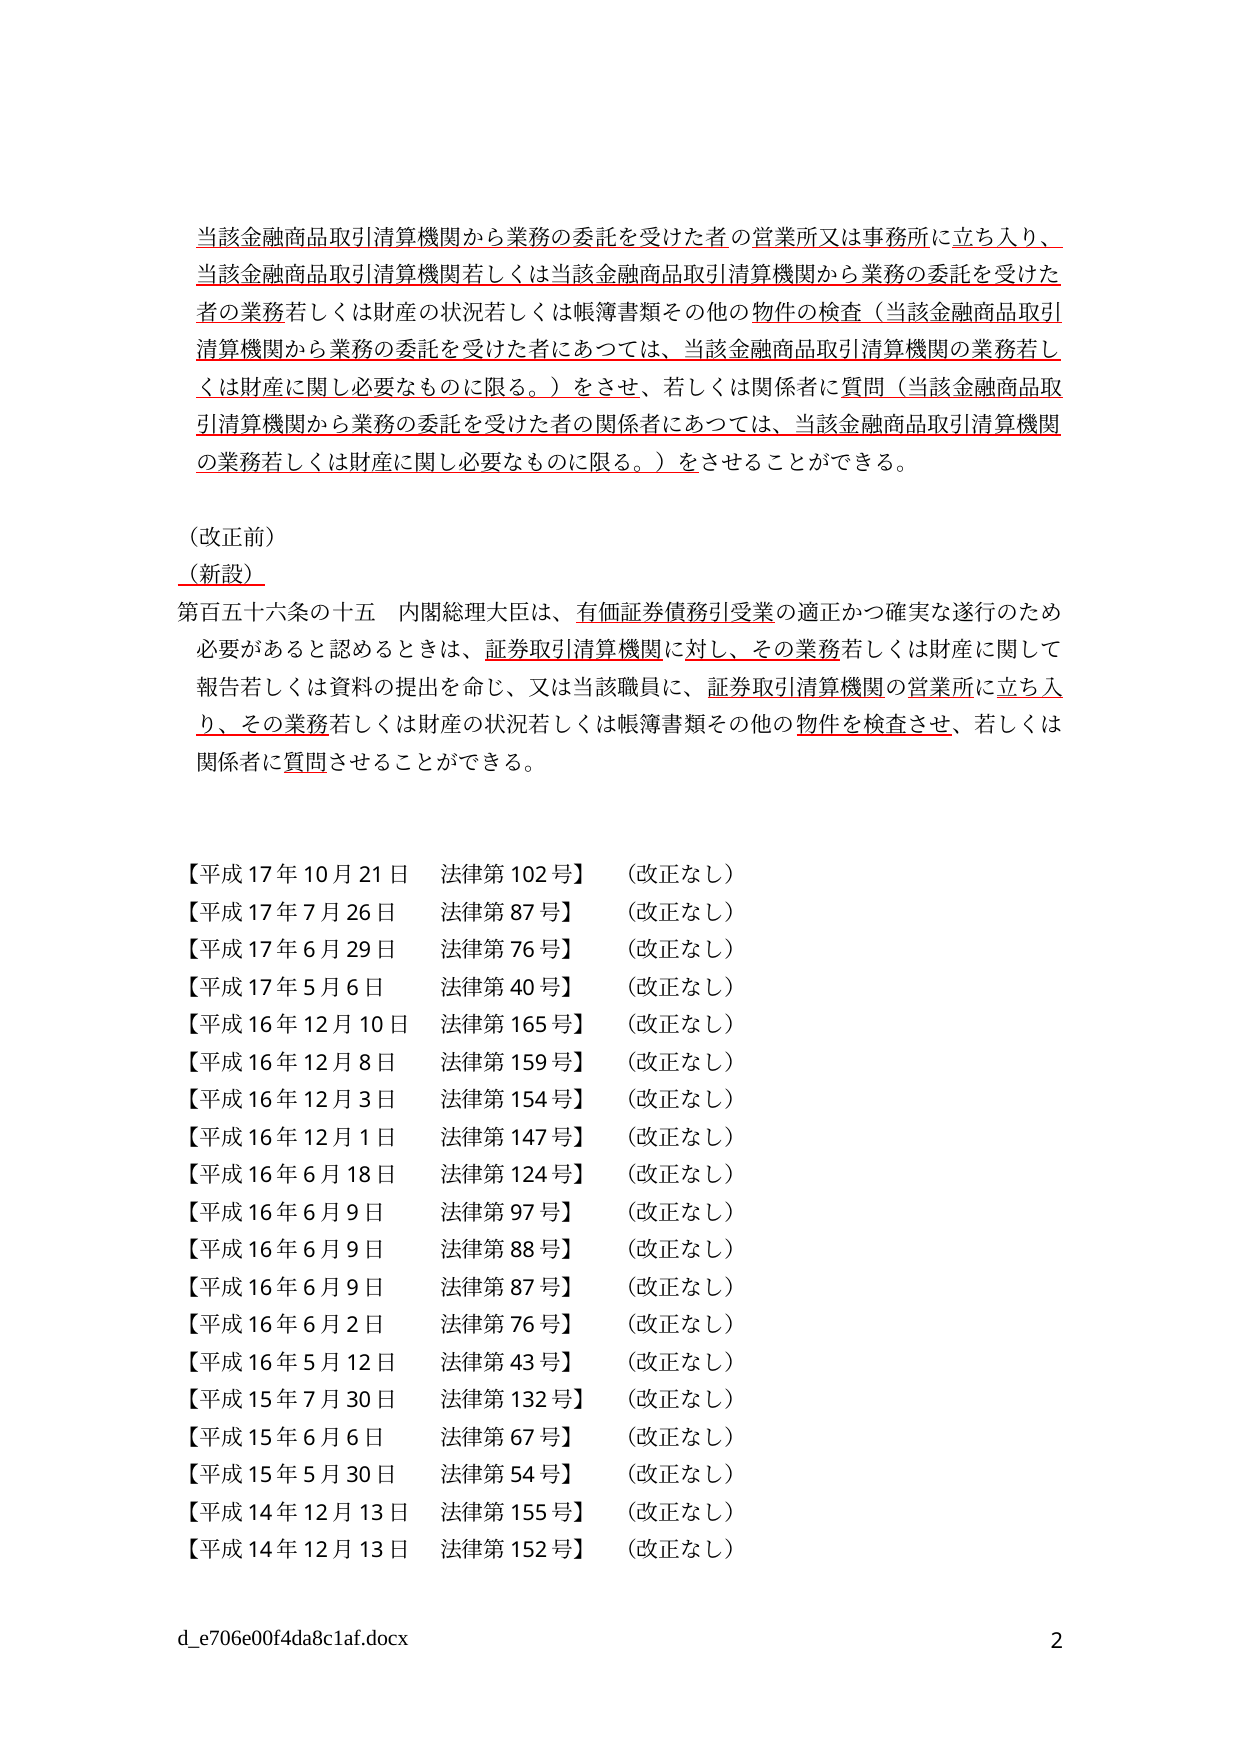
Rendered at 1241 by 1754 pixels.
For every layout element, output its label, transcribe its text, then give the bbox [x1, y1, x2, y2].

text （改正前） [177, 517, 1063, 554]
text 【平成14年12月13日 法律第152号】 （改正なし） [177, 1529, 1063, 1567]
text 【平成16年12月3日 法律第154号】 （改正なし） [177, 1079, 1063, 1117]
text 【平成17年7月26日 法律第87号】 （改正なし） [177, 892, 1063, 929]
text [177, 217, 1063, 479]
text 【平成16年6月9日 法律第88号】 （改正なし） [177, 1229, 1063, 1267]
text 【平成17年5月6日 法律第40号】 （改正なし） [177, 967, 1063, 1004]
text 【平成16年6月9日 法律第87号】 （改正なし） [177, 1267, 1063, 1304]
text 【平成17年10月21日 法律第102号】 （改正なし） [177, 854, 1063, 892]
text 【平成16年6月2日 法律第76号】 （改正なし） [177, 1304, 1063, 1342]
text 【平成17年6月29日 法律第76号】 （改正なし） [177, 929, 1063, 967]
text 【平成15年6月6日 法律第67号】 （改正なし） [177, 1417, 1063, 1454]
text 【平成15年7月30日 法律第132号】 （改正なし） [177, 1379, 1063, 1417]
text 【平成15年5月30日 法律第54号】 （改正なし） [177, 1454, 1063, 1492]
text 第百五十六条の十五 内閣総理大臣は、有価証券債務引受業の適正かつ確実な遂行のため必要があると認めるときは、証券取引清算機関に対し、その業務若しくは財産に関して報告若しくは資料の提出を命じ、又は当該職員に、証券取引清算機関の営業所に立ち入り、その業務若しくは財産の状況若しくは帳簿書類その他の物件を検査させ、若しくは関係者に質問させることができる。 [177, 592, 1063, 779]
text 【平成14年12月13日 法律第155号】 （改正なし） [177, 1492, 1063, 1529]
text 【平成16年12月10日 法律第165号】 （改正なし） [177, 1004, 1063, 1042]
text 【平成16年5月12日 法律第43号】 （改正なし） [177, 1342, 1063, 1379]
text 【平成16年6月9日 法律第97号】 （改正なし） [177, 1192, 1063, 1229]
text （新設） [177, 554, 1063, 592]
text 【平成16年6月18日 法律第124号】 （改正なし） [177, 1154, 1063, 1192]
text 【平成16年12月8日 法律第159号】 （改正なし） [177, 1042, 1063, 1079]
text 【平成16年12月1日 法律第147号】 （改正なし） [177, 1117, 1063, 1154]
